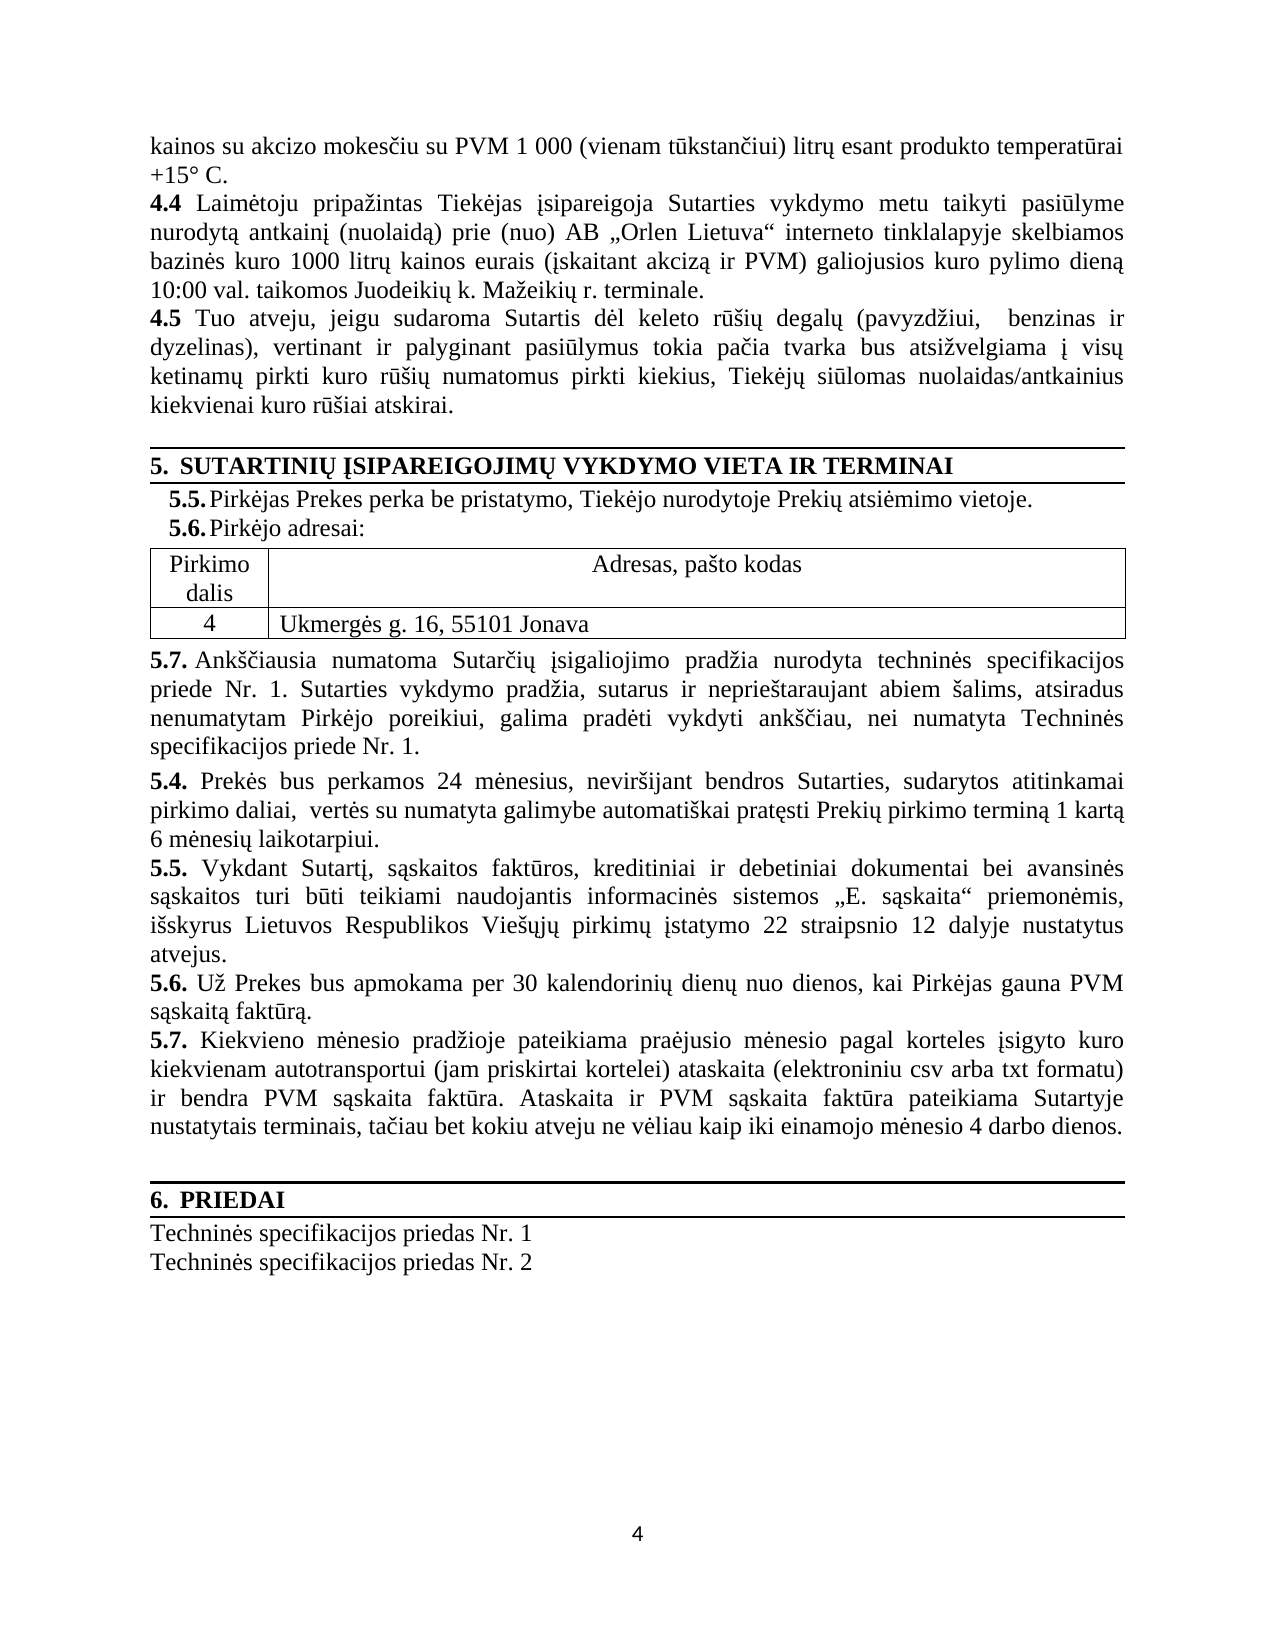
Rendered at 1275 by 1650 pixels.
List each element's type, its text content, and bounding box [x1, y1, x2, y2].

text Techninės specifikacijos priedas Nr. 2 [150, 1247, 1125, 1276]
text 4.4 Laimėtoju pripažintas Tiekėjas įsipareigoja Sutarties vykdymo metu taikyti pasiūlyme nurodytą antkainį (nuolaidą) prie (nuo) AB „Orlen Lietuva“ interneto tinklalapyje skelbiamos bazinės kuro 1000 litrų kainos eurais (įskaitant akcizą ir PVM) galiojusios kuro pylimo dieną 10:00 val. taikomos Juodeikių k. Mažeikių r. terminale. [150, 188, 1125, 303]
text 5.7. Kiekvieno mėnesio pradžioje pateikiama praėjusio mėnesio pagal korteles įsigyto kuro kiekvienam autotransportui (jam priskirtai kortelei) ataskaita (elektroniniu csv arba txt formatu) ir bendra PVM sąskaita faktūra. Ataskaita ir PVM sąskaita faktūra pateikiama Sutartyje nustatytais terminais, tačiau bet kokiu atveju ne vėliau kaip iki einamojo mėnesio 4 darbo dienos. [150, 1025, 1125, 1140]
table_header Pirkimo dalis [151, 549, 268, 607]
list PRIEDAI [150, 1184, 1125, 1216]
text 4.5 Tuo atveju, jeigu sudaroma Sutartis dėl keleto rūšių degalų (pavyzdžiui, benzinas ir dyzelinas), vertinant ir palyginant pasiūlymus tokia pačia tvarka bus atsižvelgiama į visų ketinamų pirkti kuro rūšių numatomus pirkti kiekius, Tiekėjų siūlomas nuolaidas/antkainius kiekvienai kuro rūšiai atskirai. [150, 303, 1125, 418]
list SUTARTINIŲ ĮSIPAREIGOJIMŲ VYKDYMO VIETA IR TERMINAI [150, 449, 1125, 482]
list Ankščiausia numatoma Sutarčių įsigaliojimo pradžia nurodyta techninės specifikacijos priede Nr. 1. Sutarties vykdymo pradžia, sutarus ir neprieštaraujant abiem šalims, atsiradus nenumatytam Pirkėjo poreikiui, galima pradėti vykdyti ankščiau, nei numatyta Techninės specifikacijos priede Nr. 1. [150, 645, 1125, 760]
table_header Adresas, pašto kodas [269, 549, 1125, 607]
table_cell Ukmergės g. 16, 55101 Jonava [269, 608, 1125, 638]
text 5.4. Prekės bus perkamos 24 mėnesius, neviršijant bendros Sutarties, sudarytos atitinkamai pirkimo daliai, vertės su numatyta galimybe automatiškai pratęsti Prekių pirkimo terminą 1 kartą 6 mėnesių laikotarpiui. [150, 766, 1125, 853]
text Techninės specifikacijos priedas Nr. 1 [150, 1218, 1125, 1247]
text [150, 131, 1125, 188]
table_cell 4 [151, 608, 268, 638]
text 5.6. Už Prekes bus apmokama per 30 kalendorinių dienų nuo dienos, kai Pirkėjas gauna PVM sąskaitą faktūrą. [150, 968, 1125, 1025]
text 5.5. Vykdant Sutartį, sąskaitos faktūros, kreditiniai ir debetiniai dokumentai bei avansinės sąskaitos turi būti teikiami naudojantis informacinės sistemos „E. sąskaita“ priemonėmis, išskyrus Lietuvos Respublikos Viešųjų pirkimų įstatymo 22 straipsnio 12 dalyje nustatytus atvejus. [150, 853, 1125, 968]
list Pirkėjas Prekes perka [169, 484, 1125, 513]
list Pirkėjo adresai: [169, 513, 1125, 542]
